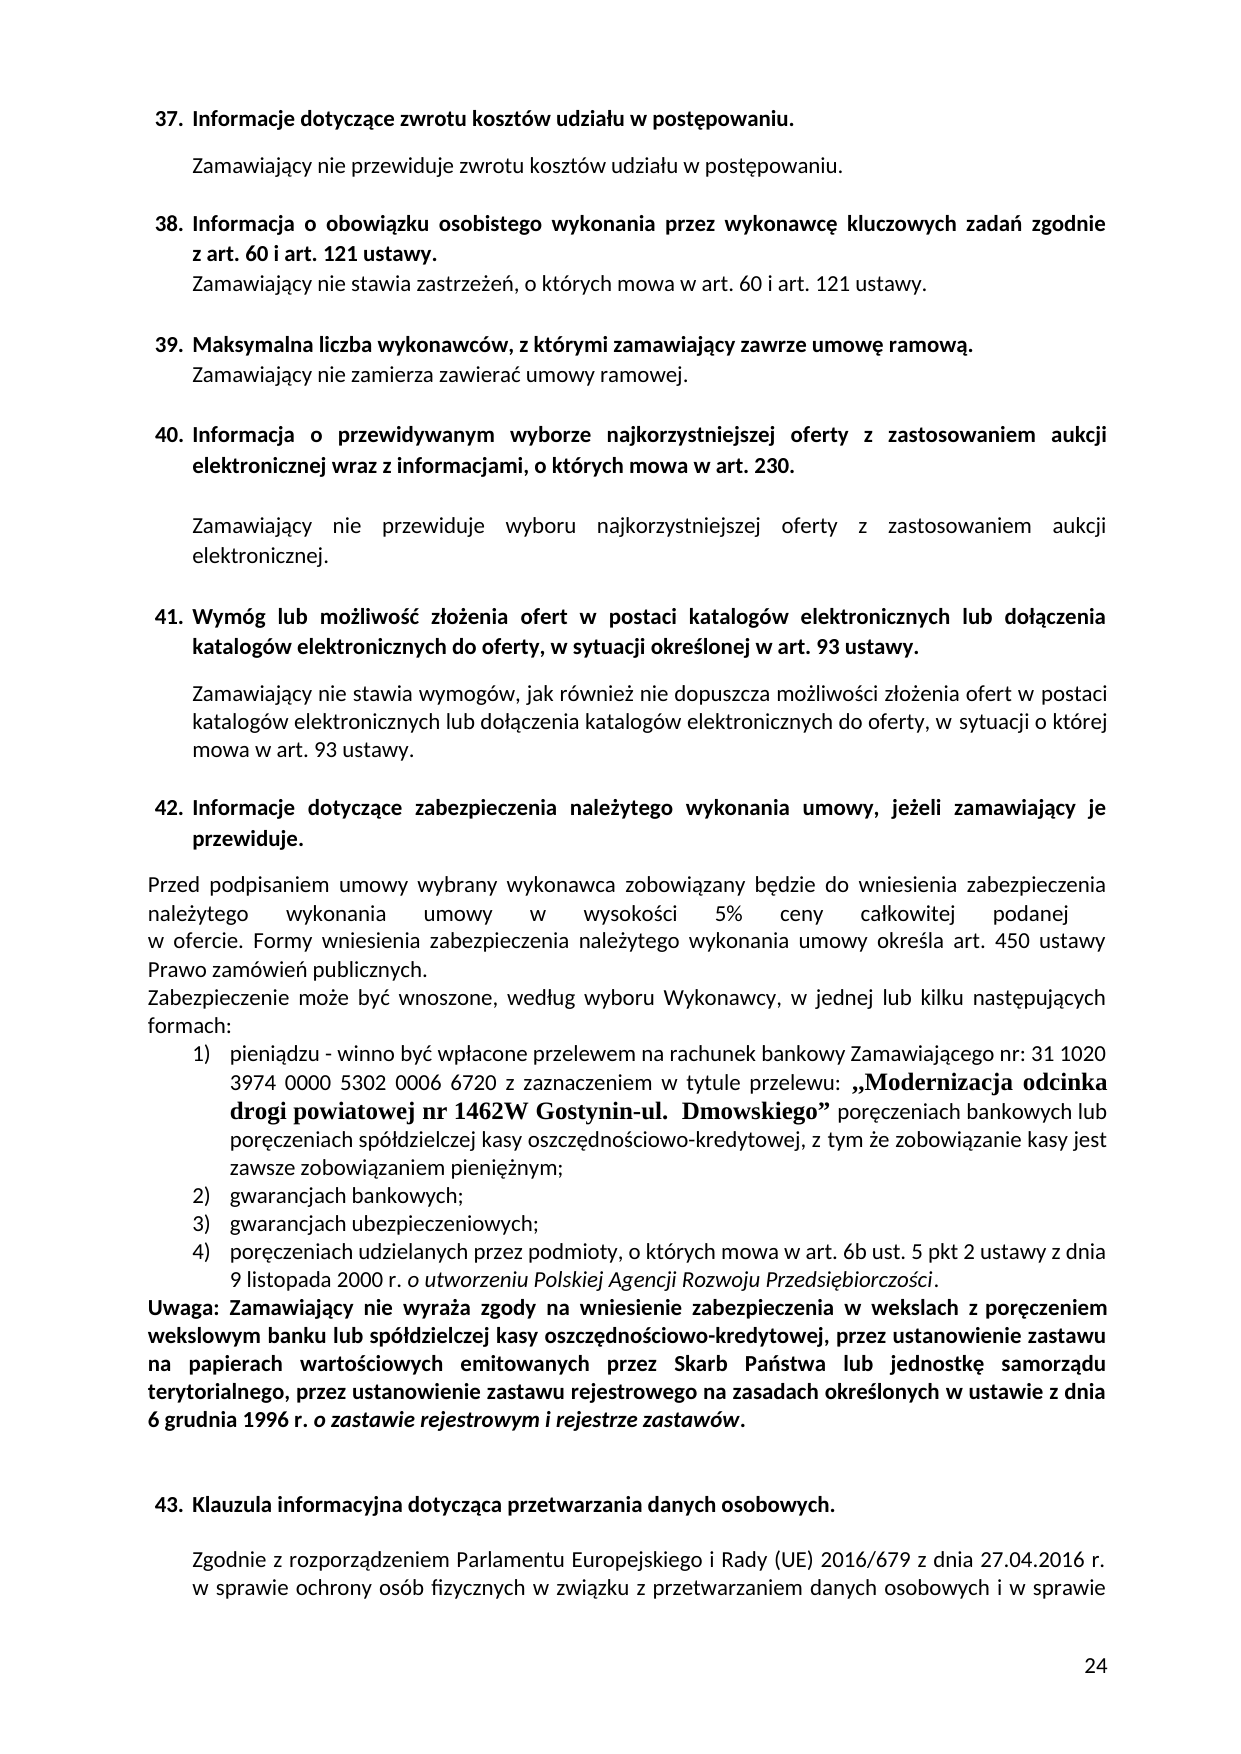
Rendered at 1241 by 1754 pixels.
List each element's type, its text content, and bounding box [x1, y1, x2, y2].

text Zamawiający nie przewiduje zwrotu kosztów udziału w postępowaniu. [192, 151, 1107, 179]
list gwarancjach bankowych; [192, 1181, 1107, 1209]
list Informacja o obowiązku osobistego wykonania przez wykonawcę kluczowych zadań zgodnie z art. 60 i art. 121 ustawy. [154, 209, 1107, 267]
list poręczeniach udzielanych przez podmioty, o których mowa w art. 6b ust. 5 pkt 2 ustawy z dnia 9 listopada 2000 r. o utworzeniu Polskiej Agencji Rozwoju Przedsiębiorczości. [192, 1237, 1107, 1293]
list Zamawiający nie zamierza zawierać umowy ramowej. [192, 360, 1107, 388]
list pieniądzu - winno być wpłacone przelewem na rachunek bankowy Zamawiającego nr: 31 1020 3974 0000 5302 0006 6720 z zaznaczeniem w tytule przelewu: ,,Modernizacja odcinka drogi powiatowej nr 1462W Gostynin-ul. Dmowskiego” poręczeniach bankowych lub poręczeniach spółdzielczej kasy oszczędnościowo-kredytowej, z tym że zobowiązanie kasy jest zawsze zobowiązaniem pieniężnym; [192, 1039, 1107, 1181]
list Maksymalna liczba wykonawców, z którymi zamawiający zawrze umowę ramową. [154, 330, 1107, 358]
text Zabezpieczenie może być wnoszone, według wyboru Wykonawcy, w jednej lub kilku następujących formach: [148, 983, 1107, 1039]
list Klauzula informacyjna dotycząca przetwarzania danych osobowych. [154, 1491, 1107, 1519]
list Zamawiający nie stawia zastrzeżeń, o których mowa w art. 60 i art. 121 ustawy. [192, 269, 1107, 298]
list Informacje dotyczące zabezpieczenia należytego wykonania umowy, jeżeli zamawiający je przewiduje. [154, 793, 1107, 852]
list Wymóg lub możliwość złożenia ofert w postaci katalogów elektronicznych lub dołączenia katalogów elektronicznych do oferty, w sytuacji określonej w art. 93 ustawy. [154, 602, 1107, 660]
text Zamawiający nie stawia wymogów, jak również nie dopuszcza możliwości złożenia ofert w postaci katalogów elektronicznych lub dołączenia katalogów elektronicznych do oferty, w sytuacji o której mowa w art. 93 ustawy. [192, 679, 1107, 763]
list gwarancjach ubezpieczeniowych; [192, 1209, 1107, 1237]
text Przed podpisaniem umowy wybrany wykonawca zobowiązany będzie do wniesienia zabezpieczenia należytego wykonania umowy w wysokości 5% ceny całkowitej podanej w ofercie. Formy wniesienia zabezpieczenia należytego wykonania umowy określa art. 450 ustawy Prawo zamówień publicznych. [148, 871, 1107, 983]
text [192, 1545, 1107, 1601]
list Informacja o przewidywanym wyborze najkorzystniejszej oferty z zastosowaniem aukcji elektronicznej wraz z informacjami, o których mowa w art. 230. [155, 421, 1107, 479]
list Informacje dotyczące zwrotu kosztów udziału w postępowaniu. [154, 104, 1107, 132]
list Zamawiający nie przewiduje wyboru najkorzystniejszej oferty z zastosowaniem aukcji elektronicznej. [192, 511, 1107, 569]
text Uwaga: Zamawiający nie wyraża zgody na wniesienie zabezpieczenia w wekslach z poręczeniem wekslowym banku lub spółdzielczej kasy oszczędnościowo-kredytowej, przez ustanowienie zastawu na papierach wartościowych emitowanych przez Skarb Państwa lub jednostkę samorządu terytorialnego, przez ustanowienie zastawu rejestrowego na zasadach określonych w ustawie z dnia 6 grudnia 1996 r. o zastawie rejestrowym i rejestrze zastawów. [148, 1293, 1107, 1433]
